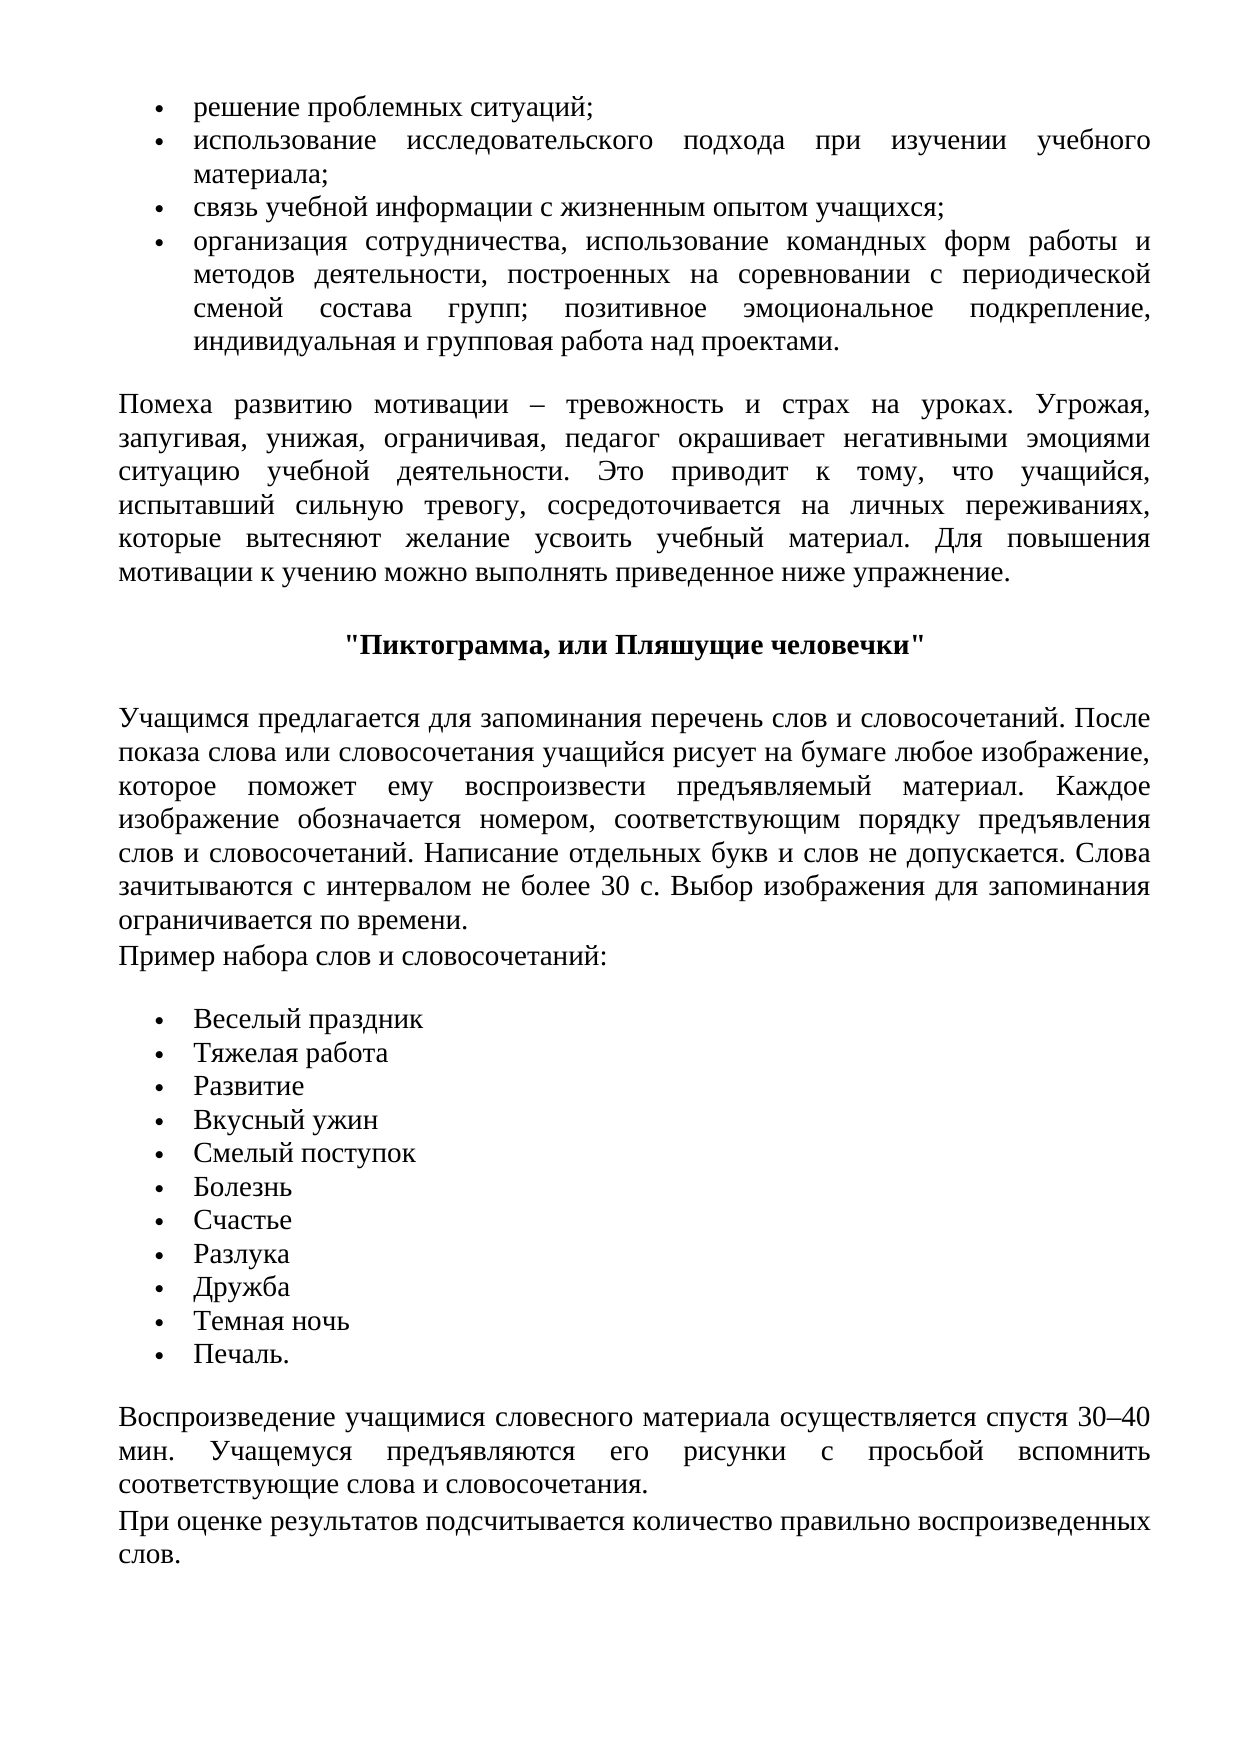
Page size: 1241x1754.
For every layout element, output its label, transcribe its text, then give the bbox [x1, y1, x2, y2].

list Темная ночь [156, 1303, 1152, 1337]
text "Пиктограмма, или Пляшущие человечки" [118, 627, 1152, 661]
list Тяжелая работа [156, 1035, 1152, 1068]
list Веселый праздник [156, 1001, 1152, 1035]
list Развитие [156, 1068, 1152, 1102]
text Пример набора слов и словосочетаний: [118, 938, 1152, 972]
list использование исследовательского подхода при изучении учебного материала; [156, 122, 1152, 189]
list организация сотрудничества, использование командных форм работы и методов деятельности, построенных на соревновании с периодической сменой состава групп; позитивное эмоциональное подкрепление, индивидуальная и групповая работа над проектами. [156, 223, 1152, 357]
list Вкусный ужин [156, 1102, 1152, 1135]
text Воспроизведение учащимися словесного материала осуществляется спустя 30–40 мин. Учащемуся предъявляются его рисунки с просьбой вспомнить соответствующие слова и словосочетания. [118, 1399, 1152, 1500]
list Смелый поступок [156, 1135, 1152, 1169]
list Счастье [156, 1202, 1152, 1236]
text Учащимся предлагается для запоминания перечень слов и словосочетаний. После показа слова или словосочетания учащийся рисует на бумаге любое изображение, которое поможет ему воспроизвести предъявляемый материал. Каждое изображение обозначается номером, соответствующим порядку предъявления слов и словосочетаний. Написание отдельных букв и слов не допускается. Слова зачитываются с интервалом не более 30 с. Выбор изображения для запоминания ограничивается по времени. [118, 701, 1152, 935]
list Болезнь [156, 1169, 1152, 1202]
text Помеха развитию мотивации – тревожность и страх на уроках. Угрожая, запугивая, унижая, ограничивая, педагог окрашивает негативными эмоциями ситуацию учебной деятельности. Это приводит к тому, что учащийся, испытавший сильную тревогу, сосредоточивается на личных переживаниях, которые вытесняют желание усвоить учебный материал. Для повышения мотивации к учению можно выполнять приведенное ниже упражнение. [118, 386, 1152, 587]
list связь учебной информации с жизненным опытом учащихся; [156, 189, 1152, 223]
list Дружба [156, 1269, 1152, 1303]
text При оценке результатов подсчитывается количество правильно воспроизведенных слов. [118, 1503, 1152, 1570]
list Печаль. [156, 1337, 1152, 1370]
list решение проблемных ситуаций; [156, 89, 1152, 122]
list Разлука [156, 1236, 1152, 1269]
